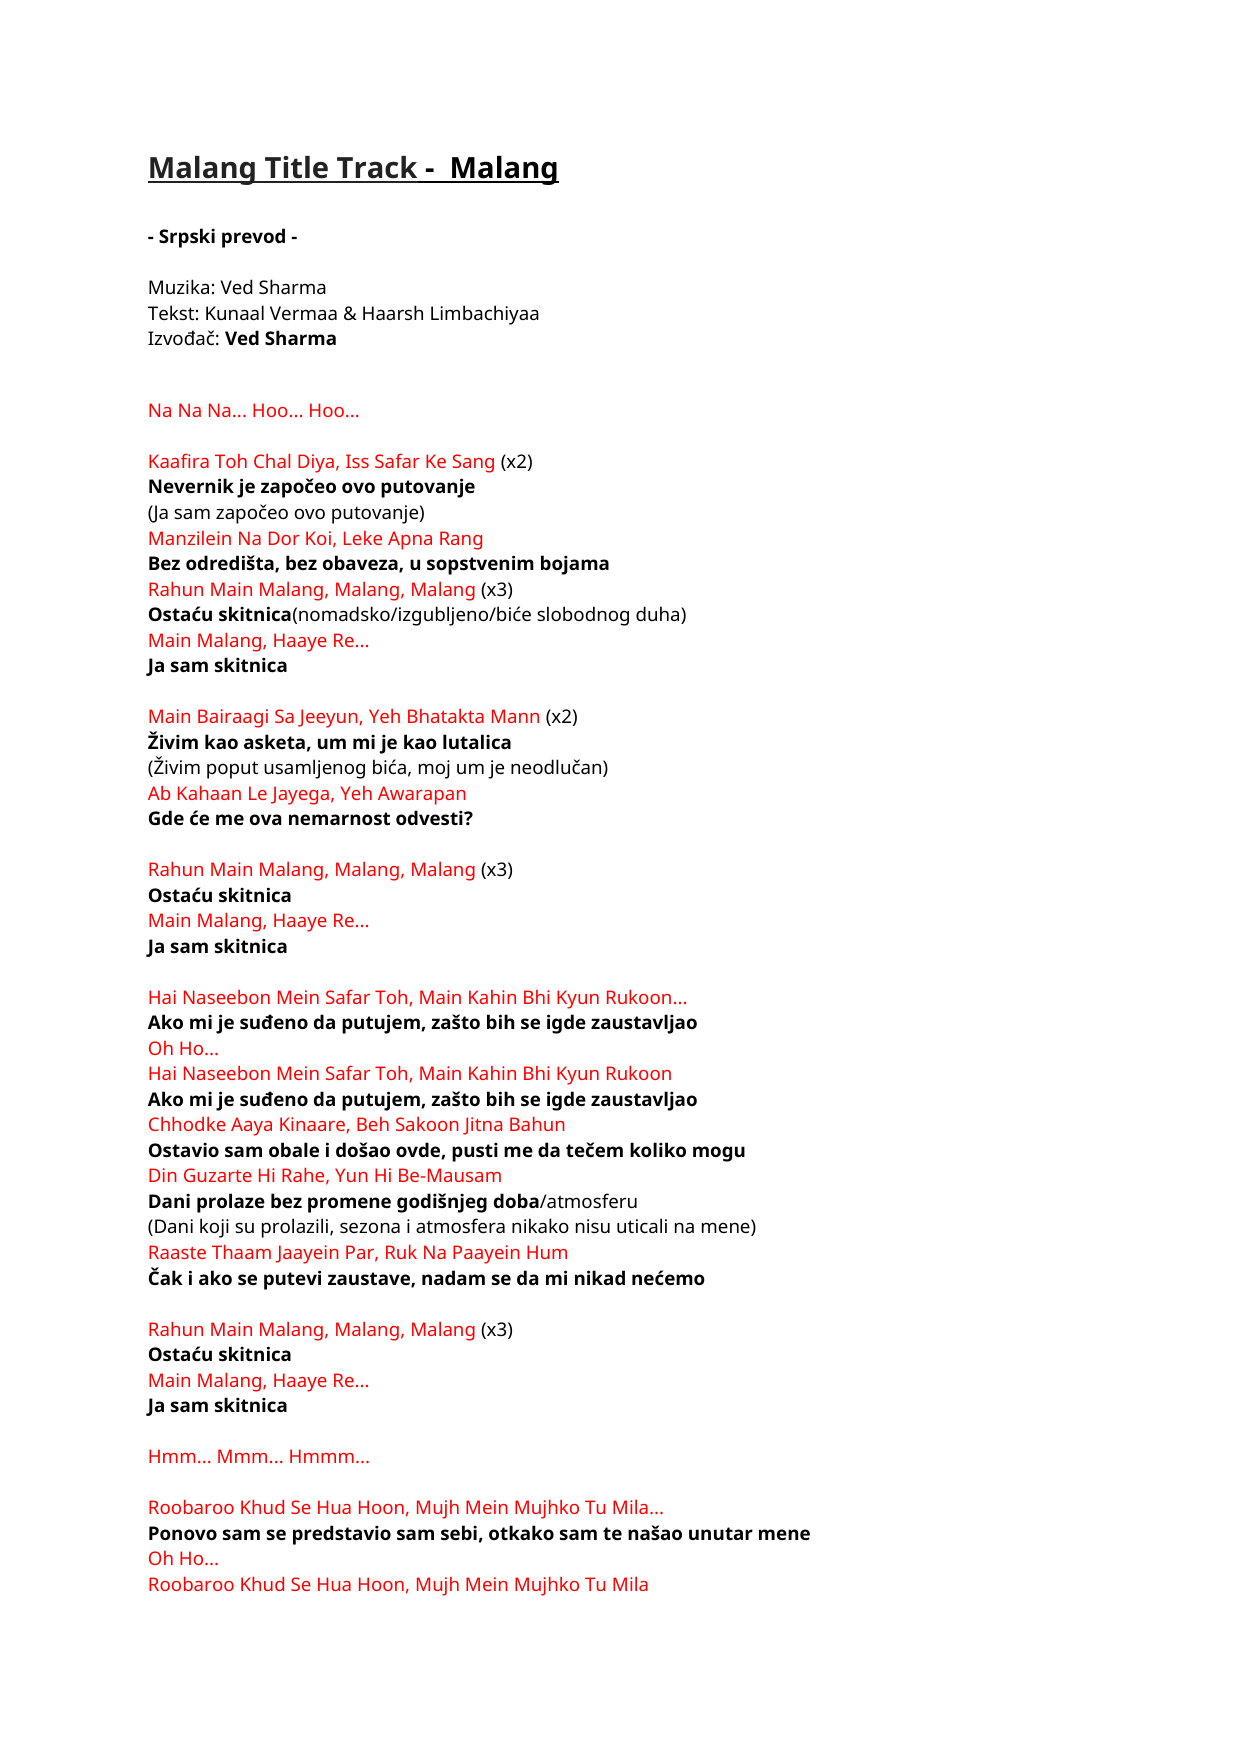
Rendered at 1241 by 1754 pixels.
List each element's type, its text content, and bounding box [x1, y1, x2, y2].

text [148, 397, 1093, 1597]
text - Srpski prevod - Muzika: Ved Sharma Tekst: Kunaal Vermaa & Haarsh Limbachiyaa Izvođač: Ved Sharma [148, 223, 1093, 351]
text Malang Title Track - Malang [417, 148, 1093, 187]
